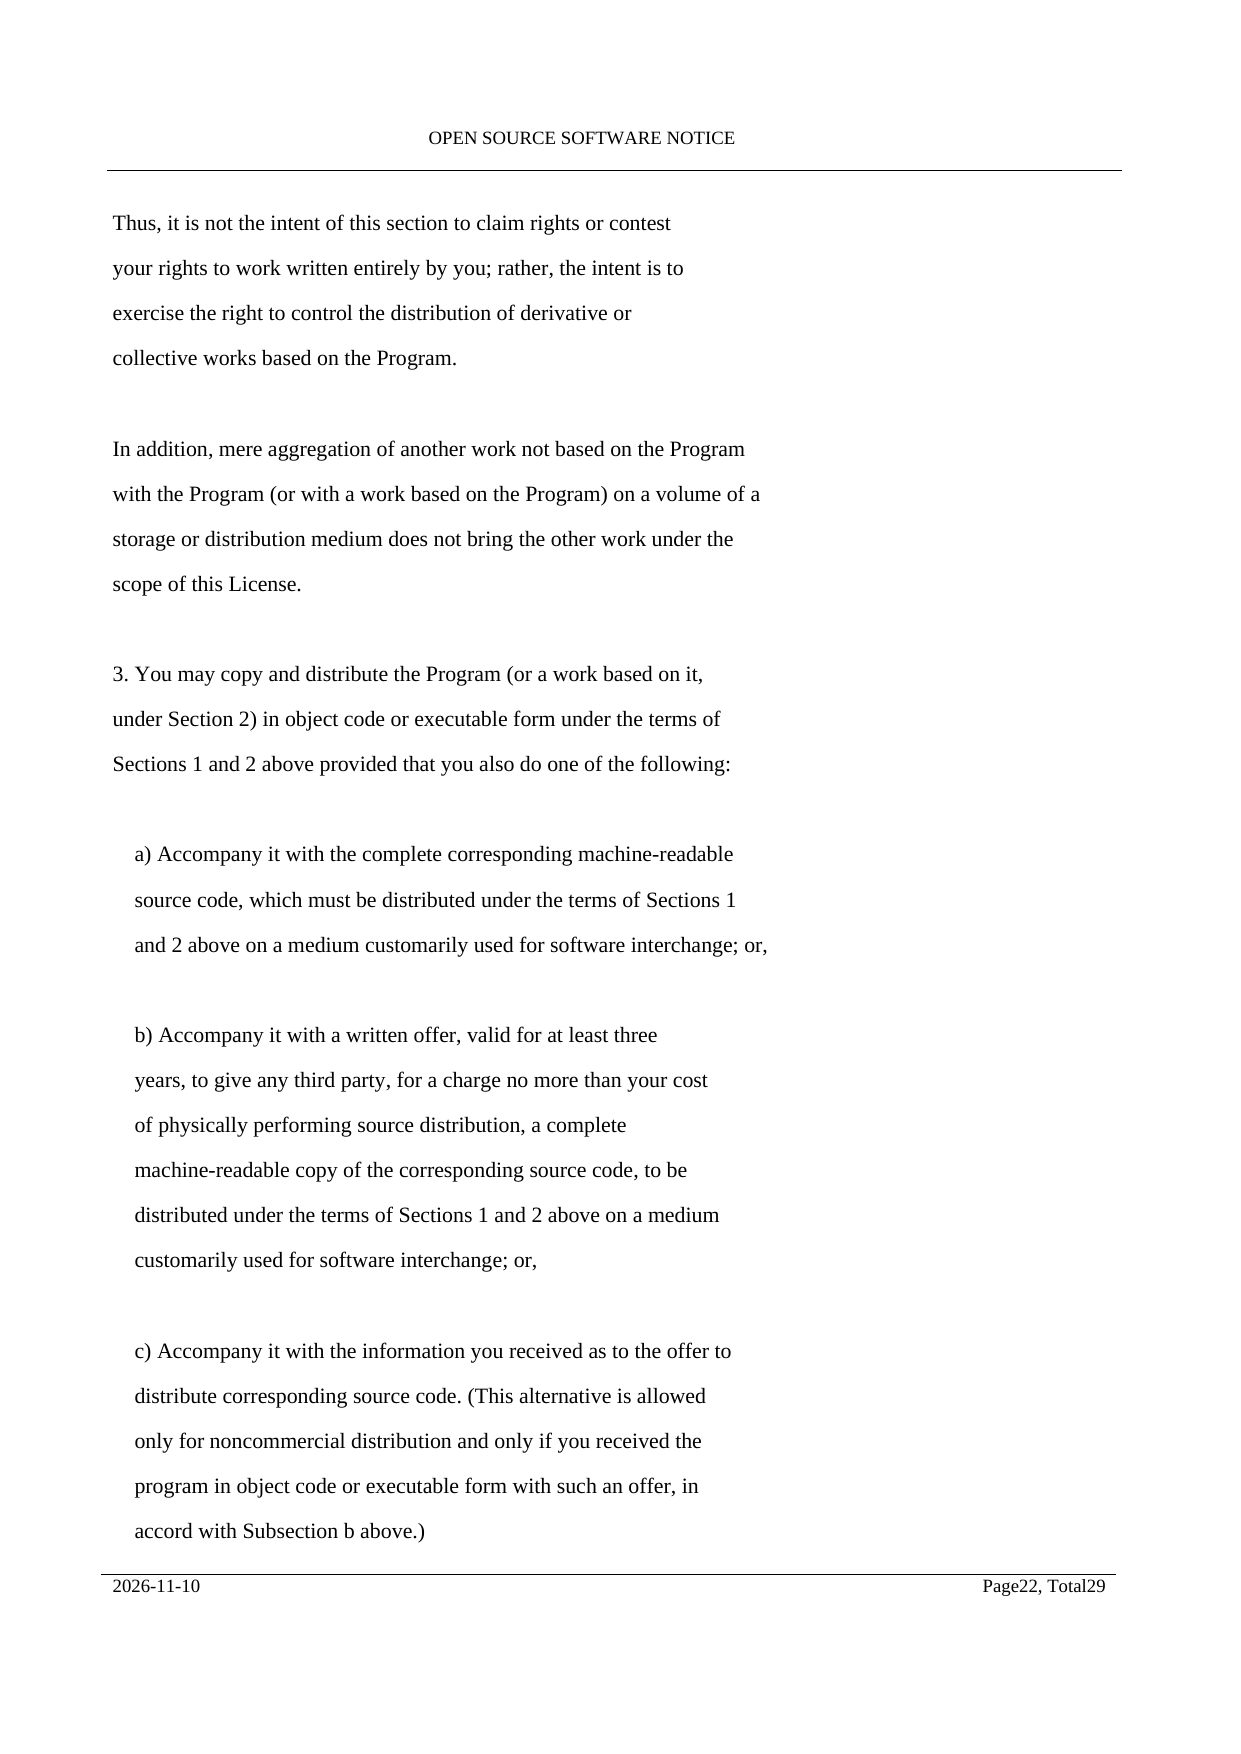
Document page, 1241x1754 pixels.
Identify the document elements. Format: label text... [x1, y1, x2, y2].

text only for noncommercial distribution and only if you received the [112, 1424, 1128, 1457]
text storage or distribution medium does not bring the other work under the [112, 522, 1128, 554]
text machine-readable copy of the corresponding source code, to be [112, 1153, 1128, 1186]
text customarily used for software interchange; or, [112, 1244, 1128, 1276]
text under Section 2) in object code or executable form under the terms of [112, 702, 1128, 735]
text In addition, mere aggregation of another work not based on the Program [112, 432, 1128, 464]
text 3. You may copy and distribute the Program (or a work based on it, [112, 657, 1128, 690]
text scope of this License. [112, 567, 1128, 600]
text exercise the right to control the distribution of derivative or [112, 297, 1128, 329]
text Thus, it is not the intent of this section to claim rights or contest [112, 206, 1128, 239]
text b) Accompany it with a written offer, valid for at least three [112, 1018, 1128, 1051]
text distribute corresponding source code. (This alternative is allowed [112, 1379, 1128, 1412]
text program in object code or executable form with such an offer, in [112, 1469, 1128, 1502]
text with the Program (or with a work based on the Program) on a volume of a [112, 477, 1128, 509]
text years, to give any third party, for a charge no more than your cost [112, 1063, 1128, 1096]
text a) Accompany it with the complete corresponding machine-readable [112, 838, 1128, 870]
text and 2 above on a medium customarily used for software interchange; or, [112, 928, 1128, 961]
text Sections 1 and 2 above provided that you also do one of the following: [112, 748, 1128, 780]
text c) Accompany it with the information you received as to the offer to [112, 1334, 1128, 1366]
text accord with Subsection b above.) [112, 1514, 1128, 1547]
text of physically performing source distribution, a complete [112, 1108, 1128, 1141]
text collective works based on the Program. [112, 342, 1128, 374]
text distributed under the terms of Sections 1 and 2 above on a medium [112, 1199, 1128, 1231]
text source code, which must be distributed under the terms of Sections 1 [112, 883, 1128, 915]
text your rights to work written entirely by you; rather, the intent is to [112, 251, 1128, 284]
